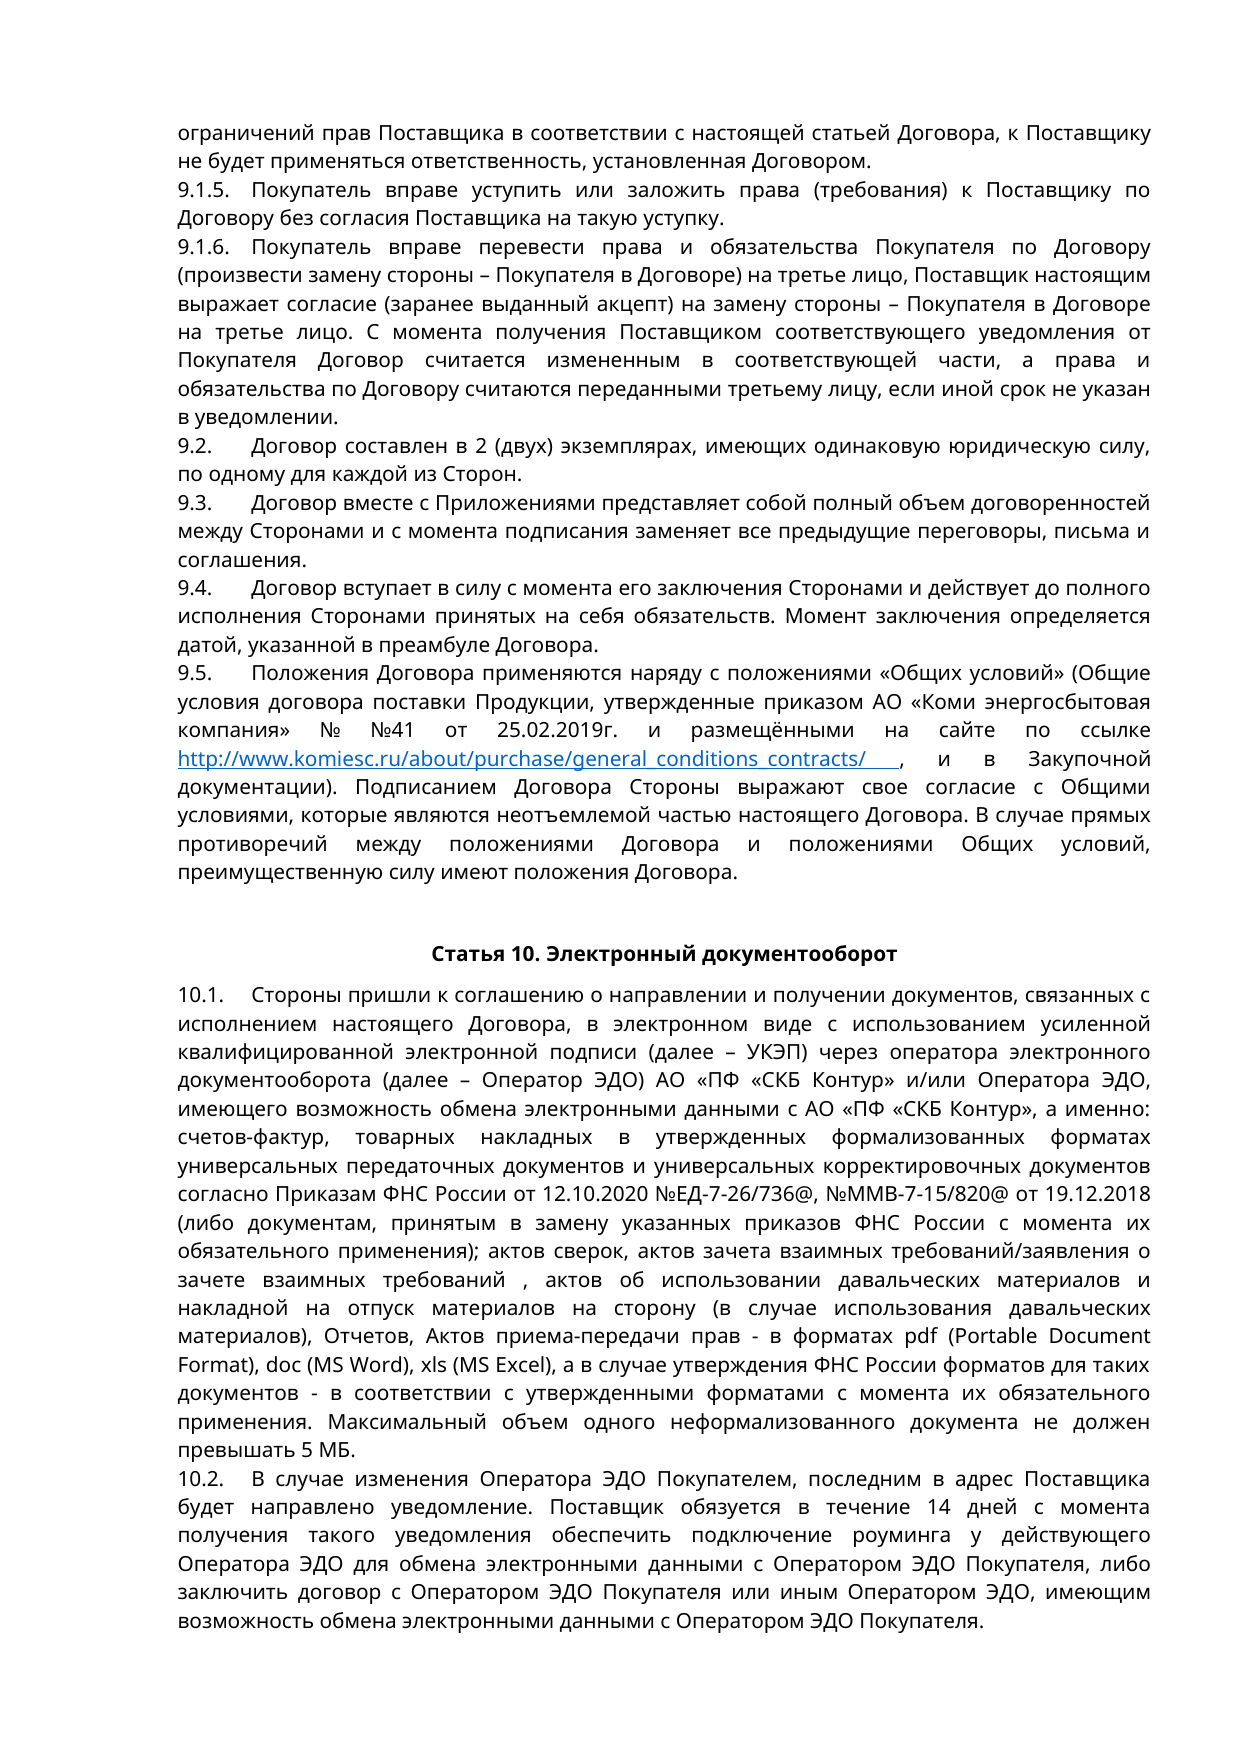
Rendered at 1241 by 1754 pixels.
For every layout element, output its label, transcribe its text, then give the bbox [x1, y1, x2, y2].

list Договор вместе с Приложениями представляет собой полный объем договоренностей между Сторонами и с момента подписания заменяет все предыдущие переговоры, письма и соглашения. [177, 488, 1152, 573]
list Договор составлен в 2 (двух) экземплярах, имеющих одинаковую юридическую силу, по одному для каждой из Сторон. [177, 431, 1152, 488]
list Договор вступает в силу с момента его заключения Сторонами и действует до полного исполнения Сторонами принятых на себя обязательств. Момент заключения определяется датой, указанной в преамбуле Договора. [177, 573, 1152, 658]
list Положения Договора применяются наряду с положениями «Общих условий» (Общие условия договора поставки Продукции, утвержденные приказом АО «Коми энергосбытовая компания» № №41 от 25.02.2019г. и размещёнными на сайте по ссылке http://www.komiesc.ru/about/purchase/general_conditions_contracts/ , и в Закупочной документации). Подписанием Договора Стороны выражают свое согласие с Общими условиями, которые являются неотъемлемой частью настоящего Договора. В случае прямых противоречий между положениями Договора и положениями Общих условий, преимущественную силу имеют положения Договора. [177, 658, 1152, 886]
list Покупатель вправе уступить или заложить права (требования) к Поставщику по Договору без согласия Поставщика на такую уступку. [177, 175, 1152, 232]
list Покупатель вправе перевести права и обязательства Покупателя по Договору (произвести замену стороны – Покупателя в Договоре) на третье лицо, Поставщик настоящим выражает согласие (заранее выданный акцепт) на замену стороны – Покупателя в Договоре на третье лицо. С момента получения Поставщиком соответствующего уведомления от Покупателя Договор считается измененным в соответствующей части, а права и обязательства по Договору считаются переданными третьему лицу, если иной срок не указан в уведомлении. [177, 232, 1152, 431]
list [177, 118, 1152, 175]
list В случае изменения Оператора ЭДО Покупателем, последним в адрес Поставщика будет направлено уведомление. Поставщик обязуется в течение 14 дней с момента получения такого уведомления обеспечить подключение роуминга у действующего Оператора ЭДО для обмена электронными данными с Оператором ЭДО Покупателя, либо заключить договор с Оператором ЭДО Покупателя или иным Оператором ЭДО, имеющим возможность обмена электронными данными с Оператором ЭДО Покупателя. [177, 1464, 1152, 1634]
text Статья 10. Электронный документооборот [177, 939, 1152, 968]
list Стороны пришли к соглашению о направлении и получении документов, связанных с исполнением настоящего Договора, в электронном виде с использованием усиленной квалифицированной электронной подписи (далее – УКЭП) через оператора электронного документооборота (далее – Оператор ЭДО) АО «ПФ «СКБ Контур» и/или Оператора ЭДО, имеющего возможность обмена электронными данными с АО «ПФ «СКБ Контур», а именно: счетов-фактур, товарных накладных в утвержденных формализованных форматах универсальных передаточных документов и универсальных корректировочных документов согласно Приказам ФНС России от 12.10.2020 №ЕД-7-26/736@, №ММВ-7-15/820@ от 19.12.2018 (либо документам, принятым в замену указанных приказов ФНС России с момента их обязательного применения); актов сверок, актов зачета взаимных требований/заявления о зачете взаимных требований , актов об использовании давальческих материалов и накладной на отпуск материалов на сторону (в случае использования давальческих материалов), Отчетов, Актов приема-передачи прав - в форматах pdf (Portable Document Format), doc (MS Word), xls (MS Excel), а в случае утверждения ФНС России форматов для таких документов - в соответствии с утвержденными форматами с момента их обязательного применения. Максимальный объем одного неформализованного документа не должен превышать 5 МБ. [177, 980, 1152, 1464]
